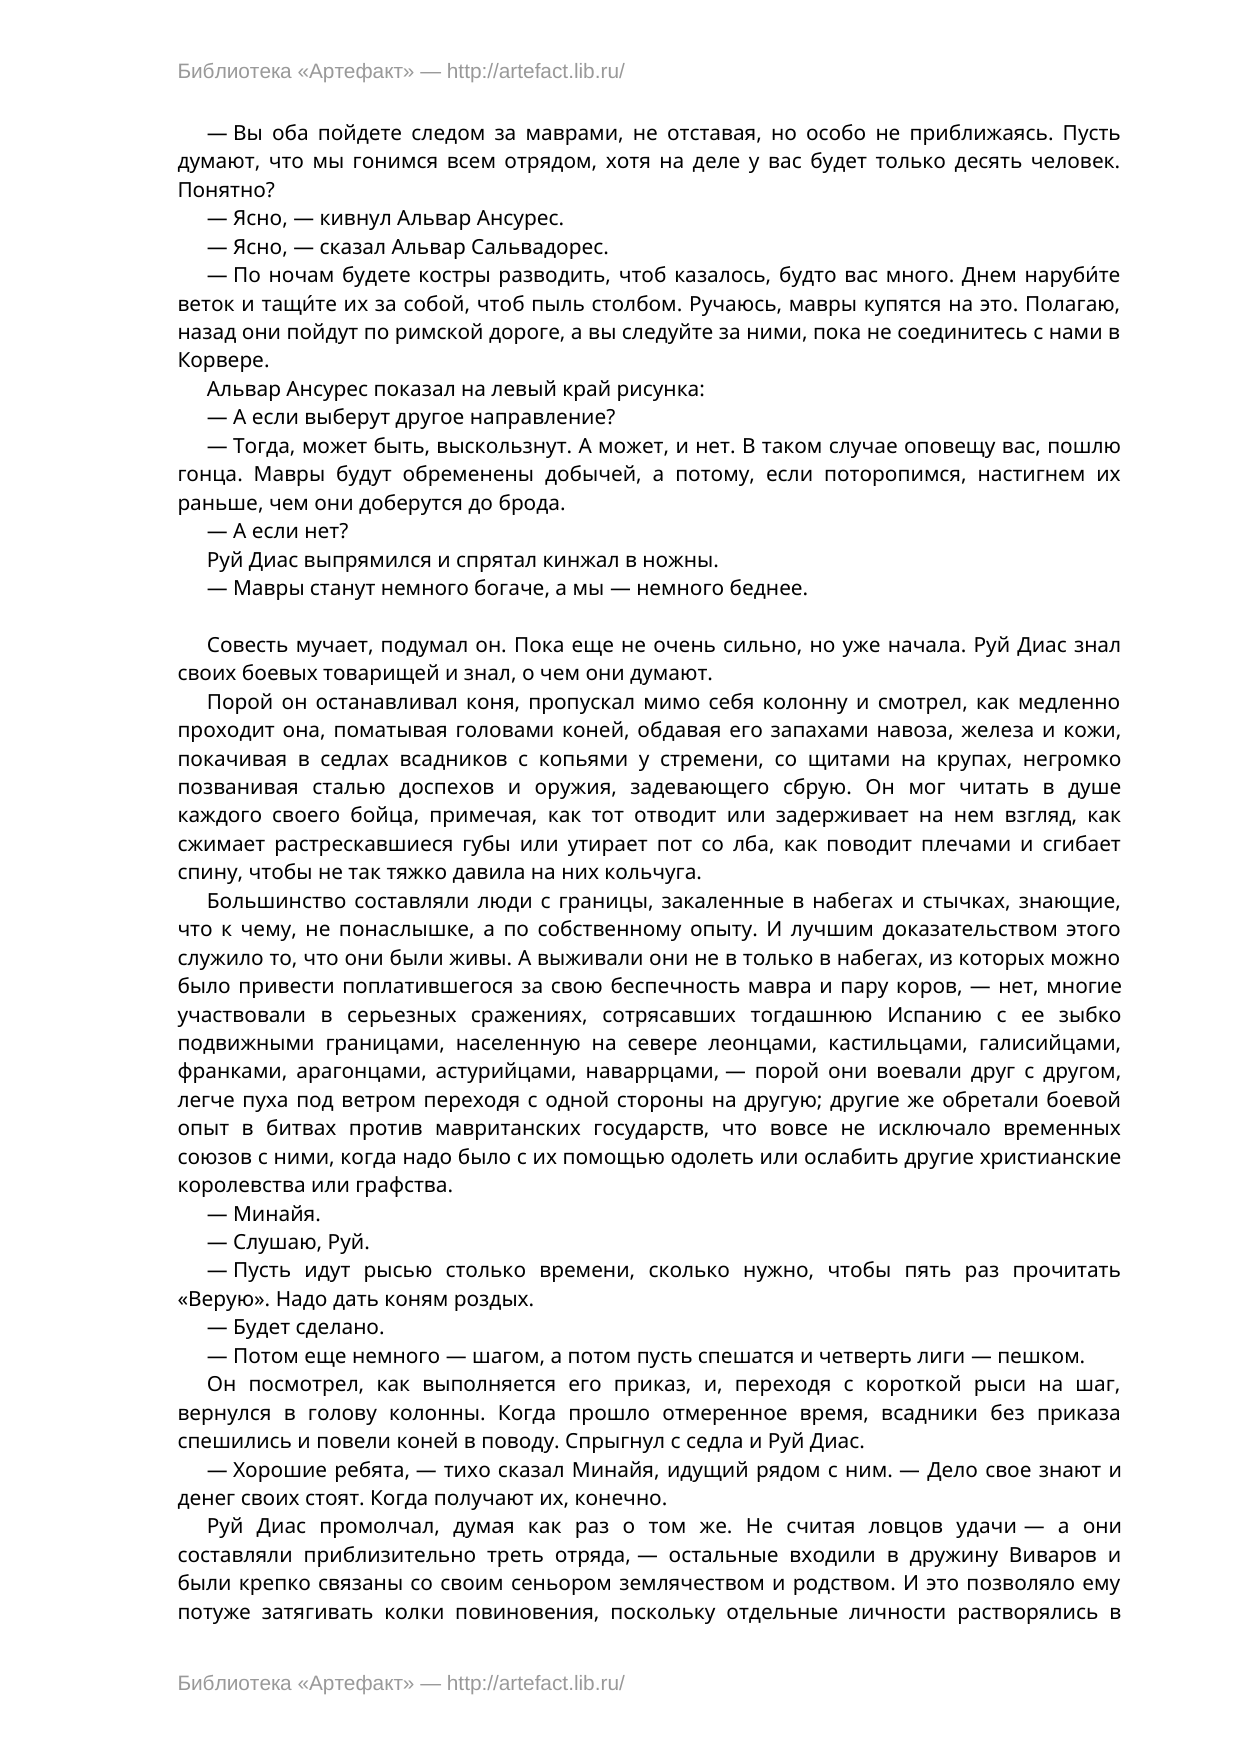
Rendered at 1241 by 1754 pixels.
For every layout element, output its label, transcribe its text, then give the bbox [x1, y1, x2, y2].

text — Мавры станут немного богаче, а мы — немного беднее. [177, 573, 1122, 602]
text Он посмотрел, как выполняется его приказ, и, переходя с короткой рыси на шаг, вернулся в голову колонны. Когда прошло отмеренное время, всадники без приказа спешились и повели коней в поводу. Спрыгнул с седла и Руй Диас. [177, 1369, 1122, 1455]
text — Минайя. [177, 1199, 1122, 1227]
text — Ясно, — сказал Альвар Сальвадорес. [177, 232, 1122, 260]
text Большинство составляли люди с границы, закаленные в набегах и стычках, знающие, что к чему, не понаслышке, а по собственному опыту. И лучшим доказательством этого служило то, что они были живы. А выживали они не в только в набегах, из которых можно было привести поплатившегося за свою беспечность мавра и пару коров, — нет, многие участвовали в серьезных сражениях, сотрясавших тогдашнюю Испанию с ее зыбко подвижными границами, населенную на севере леонцами, кастильцами, галисийцами, франками, арагонцами, астурийцами, наваррцами, — порой они воевали друг с другом, легче пуха под ветром переходя с одной стороны на другую; другие же обретали боевой опыт в битвах против мавританских государств, что вовсе не исключало временных союзов с ними, когда надо было с их помощью одолеть или ослабить другие христианские королевства или графства. [177, 886, 1122, 1199]
text — Потом еще немного — шагом, а потом пусть спешатся и четверть лиги — пешком. [177, 1341, 1122, 1369]
text — Вы оба пойдете следом за маврами, не отставая, но особо не приближаясь. Пусть думают, что мы гонимся всем отрядом, хотя на деле у вас будет только десять человек. Понятно? [177, 118, 1122, 203]
text — Ясно, — кивнул Альвар Ансурес. [177, 203, 1122, 232]
text — Будет сделано. [177, 1312, 1122, 1341]
text — Слушаю, Руй. [177, 1227, 1122, 1256]
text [177, 1512, 1122, 1625]
text Порой он останавливал коня, пропускал мимо себя колонну и смотрел, как медленно проходит она, поматывая головами коней, обдавая его запахами навоза, железа и кожи, покачивая в седлах всадников с копьями у стремени, со щитами на крупах, негромко позванивая сталью доспехов и оружия, задевающего сбрую. Он мог читать в душе каждого своего бойца, примечая, как тот отводит или задерживает на нем взгляд, как сжимает растрескавшиеся губы или утирает пот со лба, как поводит плечами и сгибает спину, чтобы не так тяжко давила на них кольчуга. [177, 687, 1122, 886]
text — Тогда, может быть, выскользнут. А может, и нет. В таком случае оповещу вас, пошлю гонца. Мавры будут обременены добычей, а потому, если поторопимся, настигнем их раньше, чем они доберутся до брода. [177, 431, 1122, 516]
text — А если нет? [177, 516, 1122, 545]
text — Хорошие ребята, — тихо сказал Минайя, идущий рядом с ним. — Дело свое знают и денег своих стоят. Когда получают их, конечно. [177, 1455, 1122, 1512]
text — А если выберут другое направление? [177, 402, 1122, 431]
text — Пусть идут рысью столько времени, сколько нужно, чтобы пять раз прочитать «Верую». Надо дать коням роздых. [177, 1256, 1122, 1312]
text Альвар Ансурес показал на левый край рисунка: [177, 374, 1122, 402]
text Совесть мучает, подумал он. Пока еще не очень сильно, но уже начала. Руй Диас знал своих боевых товарищей и знал, о чем они думают. [177, 630, 1122, 687]
text — По ночам будете костры разводить, чтоб казалось, будто вас много. Днем наруби́те веток и тащи́те их за собой, чтоб пыль столбом. Ручаюсь, мавры купятся на это. Полагаю, назад они пойдут по римской дороге, а вы следуйте за ними, пока не соединитесь с нами в Корвере. [177, 260, 1122, 374]
text Руй Диас выпрямился и спрятал кинжал в ножны. [177, 545, 1122, 573]
